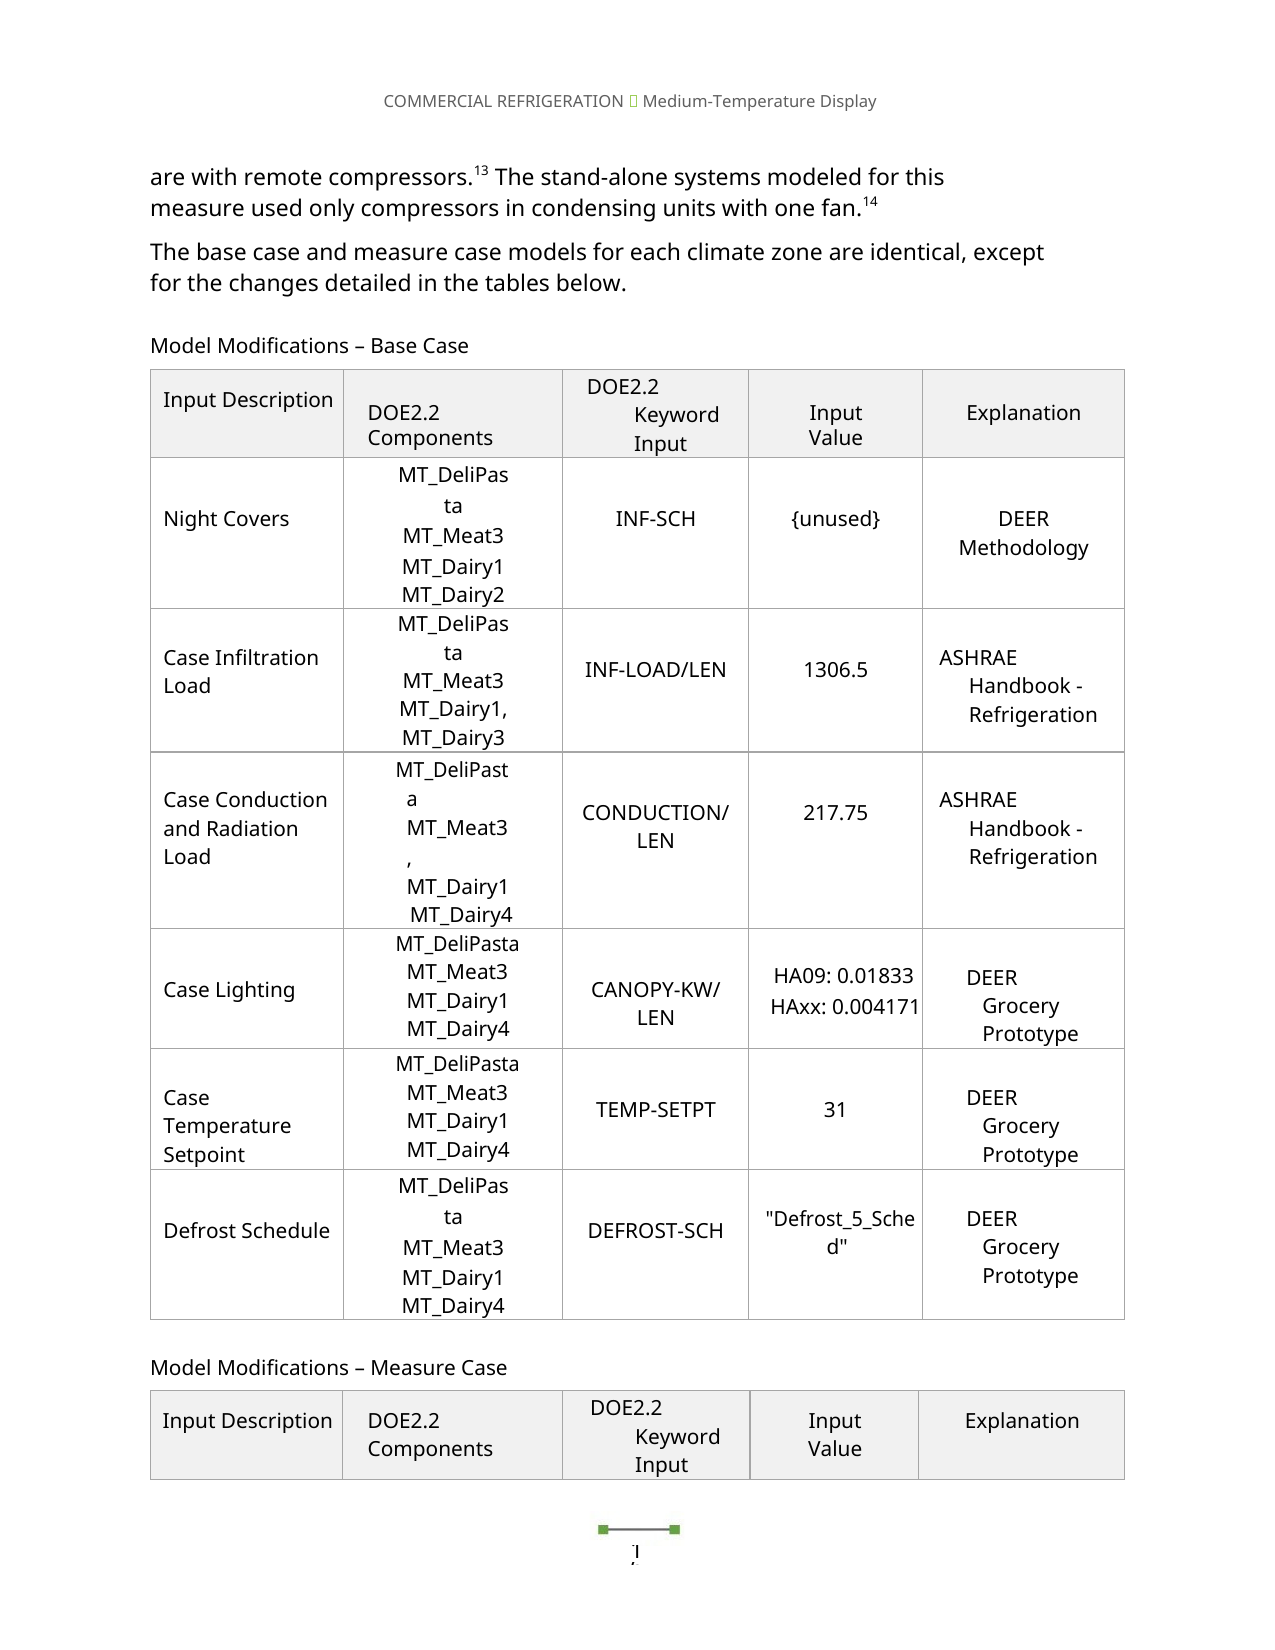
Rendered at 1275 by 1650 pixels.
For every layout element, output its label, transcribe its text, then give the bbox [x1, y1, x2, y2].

picture [589, 1511, 685, 1546]
table_header DOE2.2 Components [344, 370, 562, 457]
text are with remote compressors.13 The stand-alone systems modeled for this measure used only compressors in condensing units with one fan.14 [150, 161, 1013, 223]
table_cell DEER Methodology [923, 458, 1124, 608]
table_cell MT_DeliPasta MT_Meat3 MT_Dairy1, MT_Dairy3 [344, 609, 562, 751]
table_cell Case Temperature Setpoint [151, 1049, 343, 1168]
table_cell HA09: 0.01833 HAxx: 0.004171 [749, 929, 922, 1048]
table_cell DEER Grocery Prototype [923, 1049, 1124, 1168]
table_cell TEMP-SETPT [563, 1049, 748, 1168]
table_cell 31 [749, 1049, 922, 1168]
table_cell Defrost Schedule [151, 1170, 343, 1319]
text Model Modifications – Base Case [150, 331, 1162, 360]
table_cell Case Lighting [151, 929, 343, 1048]
table_header Explanation [919, 1391, 1124, 1479]
table_header Input Description [151, 1391, 342, 1479]
table_cell ASHRAE Handbook - Refrigeration [923, 753, 1124, 927]
table_cell DEER Grocery Prototype [923, 929, 1124, 1048]
table_cell DEFROST-SCH [563, 1170, 748, 1319]
table_cell MT_DeliPasta MT_Meat3 MT_Dairy1 MT_Dairy4 [344, 1049, 562, 1168]
text The base case and measure case models for each climate zone are identical, except for the changes detailed in the tables below. [150, 236, 1066, 298]
table_cell Case Infiltration Load [151, 609, 343, 751]
table_cell Night Covers [151, 458, 343, 608]
table_header Input Value [751, 1391, 918, 1479]
table_cell CANOPY-KW/LEN [563, 929, 748, 1048]
table_cell 1306.5 [749, 609, 922, 751]
table_header Input Value [749, 370, 922, 457]
table_cell MT_DeliPasta MT_Meat3 MT_Dairy1 MT_Dairy4 [344, 1170, 562, 1319]
table_cell CONDUCTION/LEN [563, 753, 748, 927]
table_cell {unused} [749, 458, 922, 608]
table_header DOE2.2 Components [343, 1391, 562, 1479]
table_cell "Defrost_5_Sche d" [749, 1170, 922, 1319]
table_cell DEER Grocery Prototype [923, 1170, 1124, 1319]
table_cell MT_DeliPasta MT_Meat3, MT_Dairy1 MT_Dairy4 [344, 753, 562, 927]
table_cell INF-SCH [563, 458, 748, 608]
table_header DOE2.2 Keyword Input [563, 370, 748, 457]
table_header DOE2.2 Keyword Input [563, 1391, 749, 1479]
table_cell MT_DeliPasta MT_Meat3 MT_Dairy1 MT_Dairy4 [344, 929, 562, 1048]
table_cell Case Conduction and Radiation Load [151, 753, 343, 927]
table_cell ASHRAE Handbook - Refrigeration [923, 609, 1124, 751]
text Model Modifications – Measure Case [150, 1353, 1162, 1381]
table_cell INF-LOAD/LEN [563, 609, 748, 751]
table_cell 217.75 [749, 753, 922, 927]
table_header Input Description [151, 370, 343, 457]
table_cell MT_DeliPasta MT_Meat3 MT_Dairy1 MT_Dairy2 [344, 458, 562, 608]
table_header Explanation [923, 370, 1124, 457]
